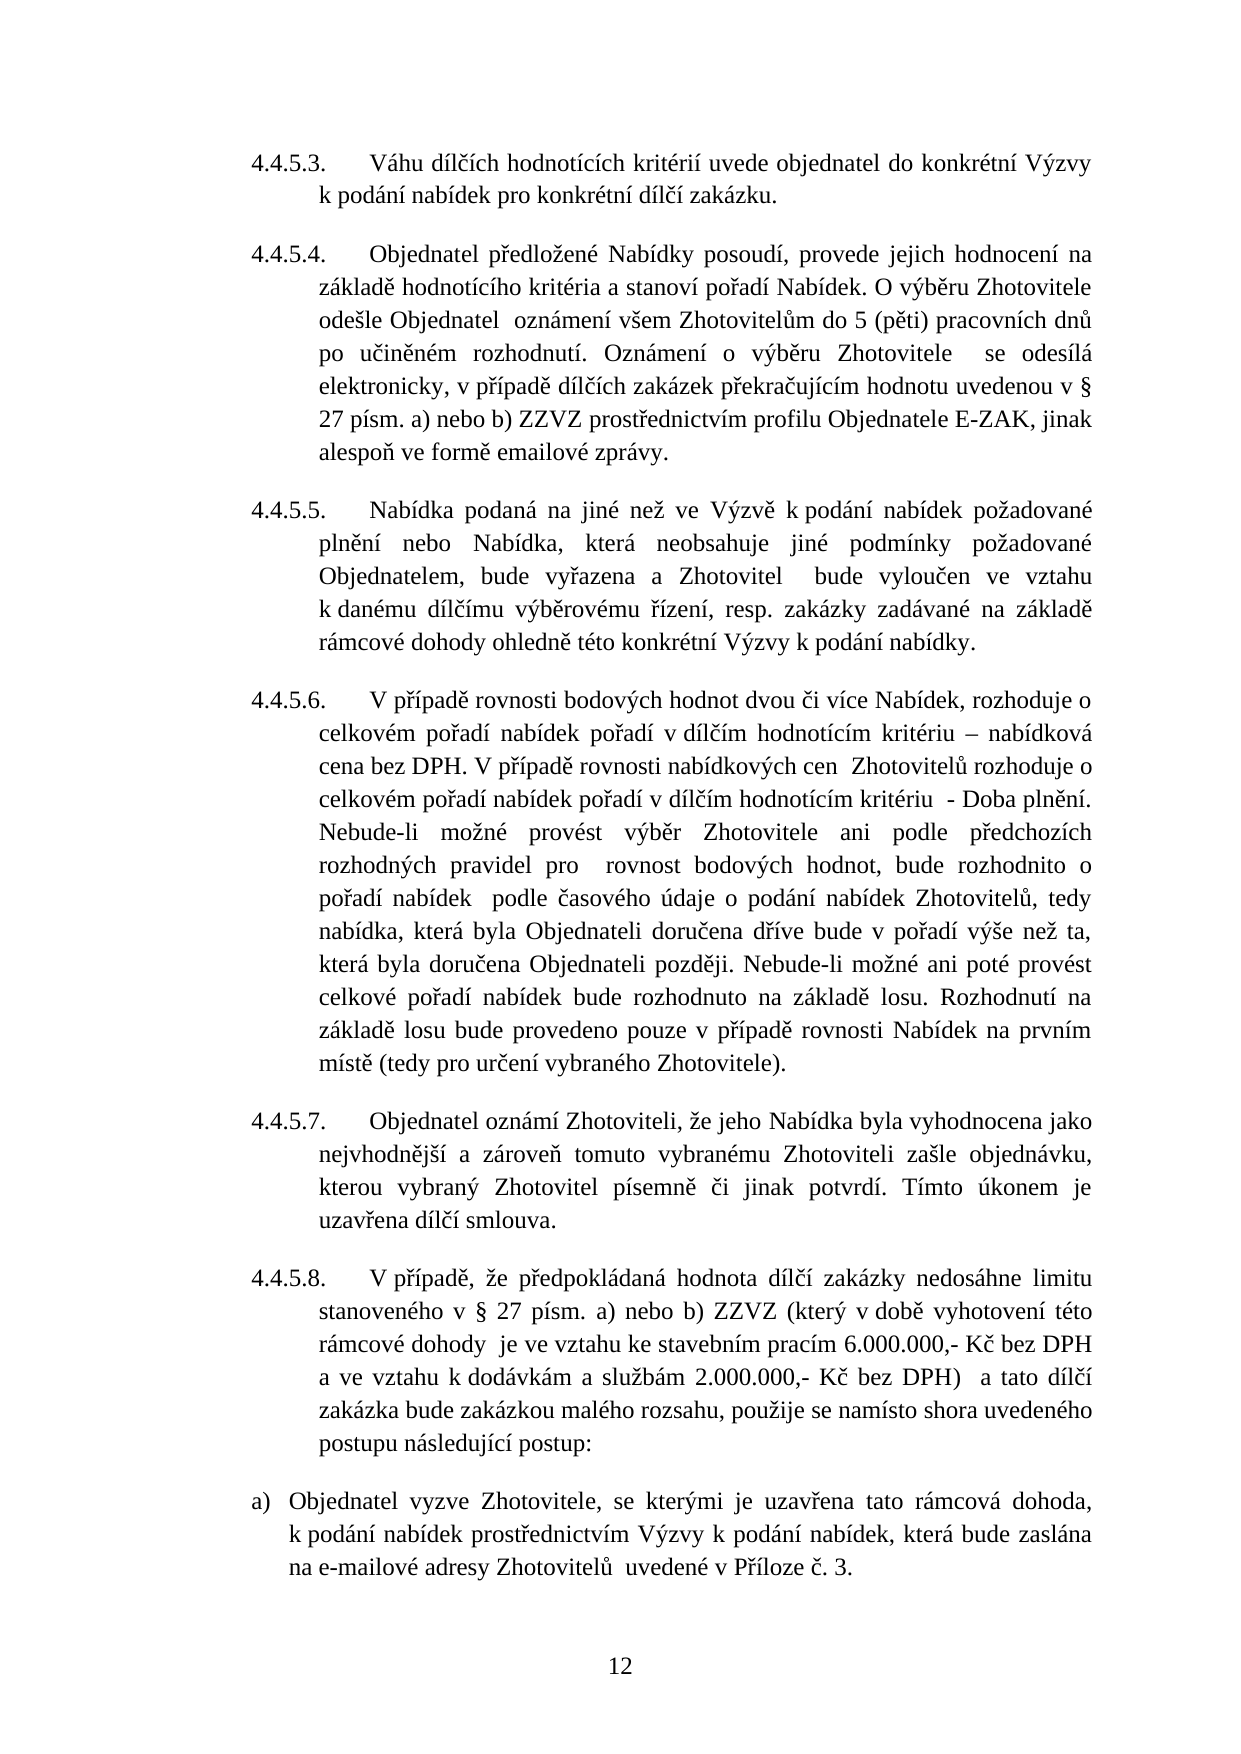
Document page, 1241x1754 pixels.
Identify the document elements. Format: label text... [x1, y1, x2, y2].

subtitle Objednatel předložené Nabídky posoudí, provede jejich hodnocení na základě hodnotícího kritéria a stanoví pořadí Nabídek. O výběru Zhotovitele odešle Objednatel oznámení všem Zhotovitelům do 5 (pěti) pracovních dnů po učiněném rozhodnutí. Oznámení o výběru Zhotovitele se odesílá elektronicky, v případě dílčích zakázek překračujícím hodnotu uvedenou v § 27 písm. a) nebo b) ZZVZ prostřednictvím profilu Objednatele E-ZAK, jinak alespoň ve formě emailové zprávy. [251, 239, 1093, 466]
subtitle V případě, že předpokládaná hodnota dílčí zakázky nedosáhne limitu stanoveného v § 27 písm. a) nebo b) ZZVZ (který v době vyhotovení této rámcové dohody je ve vztahu ke stavebním pracím 6.000.000,- Kč bez DPH a ve vztahu k dodávkám a službám 2.000.000,- Kč bez DPH) a tato dílčí zakázka bude zakázkou malého rozsahu, použije se namísto shora uvedeného postupu následující postup: [251, 1263, 1093, 1457]
subtitle V případě rovnosti bodových hodnot dvou či více Nabídek, rozhoduje o celkovém pořadí nabídek pořadí v dílčím hodnotícím kritériu – nabídková cena bez DPH. V případě rovnosti nabídkových cen Zhotovitelů rozhoduje o celkovém pořadí nabídek pořadí v dílčím hodnotícím kritériu - Doba plnění. Nebude-li možné provést výběr Zhotovitele ani podle předchozích rozhodných pravidel pro rovnost bodových hodnot, bude rozhodnito o pořadí nabídek podle časového údaje o podání nabídek Zhotovitelů, tedy nabídka, která byla Objednateli doručena dříve bude v pořadí výše než ta, která byla doručena Objednateli později. Nebude-li možné ani poté provést celkové pořadí nabídek bude rozhodnuto na základě losu. Rozhodnutí na základě losu bude provedeno pouze v případě rovnosti Nabídek na prvním místě (tedy pro určení vybraného Zhotovitele). [251, 685, 1093, 1077]
list Objednatel vyzve Zhotovitele, se kterými je uzavřena tato rámcová dohoda, k podání nabídek prostřednictvím Výzvy k podání nabídek, která bude zaslána na e-mailové adresy Zhotovitelů uvedené v Příloze č. 3. [251, 1486, 1093, 1581]
subtitle Objednatel oznámí Zhotoviteli, že jeho Nabídka byla vyhodnocena jako nejvhodnější a zároveň tomuto vybranému Zhotoviteli zašle objednávku, kterou vybraný Zhotovitel písemně či jinak potvrdí. Tímto úkonem je uzavřena dílčí smlouva. [251, 1106, 1093, 1234]
subtitle Váhu dílčích hodnotících kritérií uvede objednatel do konkrétní Výzvy k podání nabídek pro konkrétní dílčí zakázku. [251, 148, 1093, 209]
subtitle Nabídka podaná na jiné než ve Výzvě k podání nabídek požadované plnění nebo Nabídka, která neobsahuje jiné podmínky požadované Objednatelem, bude vyřazena a Zhotovitel bude vyloučen ve vztahu k danému dílčímu výběrovému řízení, resp. zakázky zadávané na základě rámcové dohody ohledně této konkrétní Výzvy k podání nabídky. [251, 495, 1093, 656]
